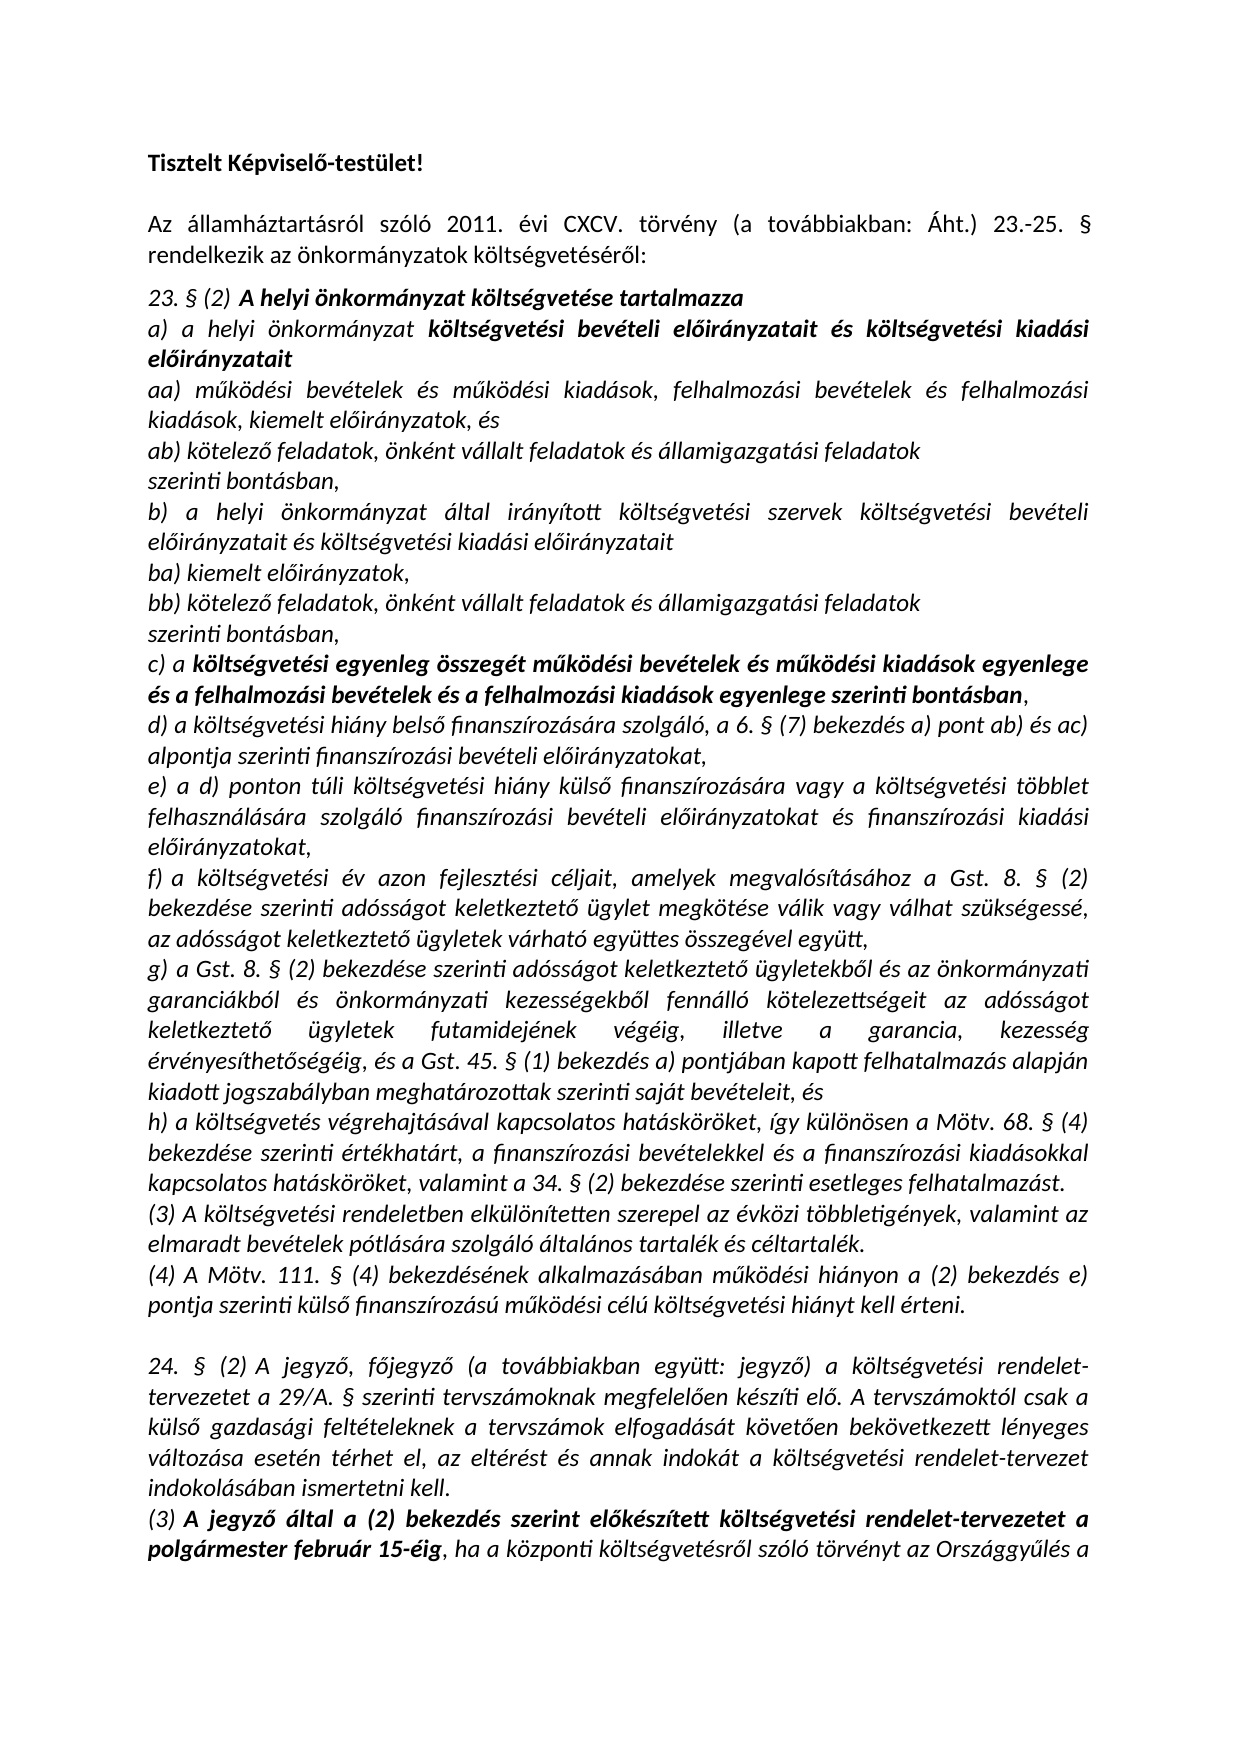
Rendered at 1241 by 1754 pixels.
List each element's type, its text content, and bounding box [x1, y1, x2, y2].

text bb) kötelező feladatok, önként vállalt feladatok és államigazgatási feladatok [148, 587, 1093, 618]
text ba) kiemelt előirányzatok, [148, 557, 1093, 587]
text szerinti bontásban, [148, 618, 1093, 648]
text f) a költségvetési év azon fejlesztési céljait, amelyek megvalósításához a Gst. 8. § (2) bekezdése szerinti adósságot keletkeztető ügylet megkötése válik vagy válhat szükségessé, az adósságot keletkeztető ügyletek várható együttes összegével együtt, [148, 862, 1093, 954]
text b) a helyi önkormányzat által irányított költségvetési szervek költségvetési bevételi előirányzatait és költségvetési kiadási előirányzatait [148, 496, 1093, 557]
text Az államháztartásról szóló 2011. évi CXCV. törvény (a továbbiakban: Áht.) 23.-25. § rendelkezik az önkormányzatok költségvetéséről: [148, 209, 1093, 270]
text 24. § (2) A jegyző, főjegyző (a továbbiakban együtt: jegyző) a költségvetési rendelet-tervezetet a 29/A. § szerinti tervszámoknak megfelelően készíti elő. A tervszámoktól csak a külső gazdasági feltételeknek a tervszámok elfogadását követően bekövetkezett lényeges változása esetén térhet el, az eltérést és annak indokát a költségvetési rendelet-tervezet indokolásában ismertetni kell. [148, 1350, 1093, 1503]
text (3) A költségvetési rendeletben elkülönítetten szerepel az évközi többletigények, valamint az elmaradt bevételek pótlására szolgáló általános tartalék és céltartalék. [148, 1198, 1093, 1259]
text szerinti bontásban, [148, 465, 1093, 496]
text e) a d) ponton túli költségvetési hiány külső finanszírozására vagy a költségvetési többlet felhasználására szolgáló finanszírozási bevételi előirányzatokat és finanszírozási kiadási előirányzatokat, [148, 771, 1093, 862]
text (4) A Mötv. 111. § (4) bekezdésének alkalmazásában működési hiányon a (2) bekezdés e) pontja szerinti külső finanszírozású működési célú költségvetési hiányt kell érteni. [148, 1259, 1093, 1320]
text g) a Gst. 8. § (2) bekezdése szerinti adósságot keletkeztető ügyletekből és az önkormányzati garanciákból és önkormányzati kezességekből fennálló kötelezettségeit az adósságot keletkeztető ügyletek futamidejének végéig, illetve a garancia, kezesség érvényesíthetőségéig, és a Gst. 45. § (1) bekezdés a) pontjában kapott felhatalmazás alapján kiadott jogszabályban meghatározottak szerinti saját bevételeit, és [148, 954, 1093, 1106]
text h) a költségvetés végrehajtásával kapcsolatos hatásköröket, így különösen a Mötv. 68. § (4) bekezdése szerinti értékhatárt, a finanszírozási bevételekkel és a finanszírozási kiadásokkal kapcsolatos hatásköröket, valamint a 34. § (2) bekezdése szerinti esetleges felhatalmazást. [148, 1106, 1093, 1198]
text ab) kötelező feladatok, önként vállalt feladatok és államigazgatási feladatok [148, 435, 1093, 465]
text d) a költségvetési hiány belső finanszírozására szolgáló, a 6. § (7) bekezdés a) pont ab) és ac) alpontja szerinti finanszírozási bevételi előirányzatokat, [148, 709, 1093, 771]
text Tisztelt Képviselő-testület! [148, 148, 1093, 178]
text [148, 1503, 1093, 1564]
text a) a helyi önkormányzat költségvetési bevételi előirányzatait és költségvetési kiadási előirányzatait [148, 313, 1093, 374]
text 23. § (2) A helyi önkormányzat költségvetése tartalmazza [148, 282, 1093, 313]
text c) a költségvetési egyenleg összegét működési bevételek és működési kiadások egyenlege és a felhalmozási bevételek és a felhalmozási kiadások egyenlege szerinti bontásban, [148, 648, 1093, 709]
text aa) működési bevételek és működési kiadások, felhalmozási bevételek és felhalmozási kiadások, kiemelt előirányzatok, és [148, 374, 1093, 435]
